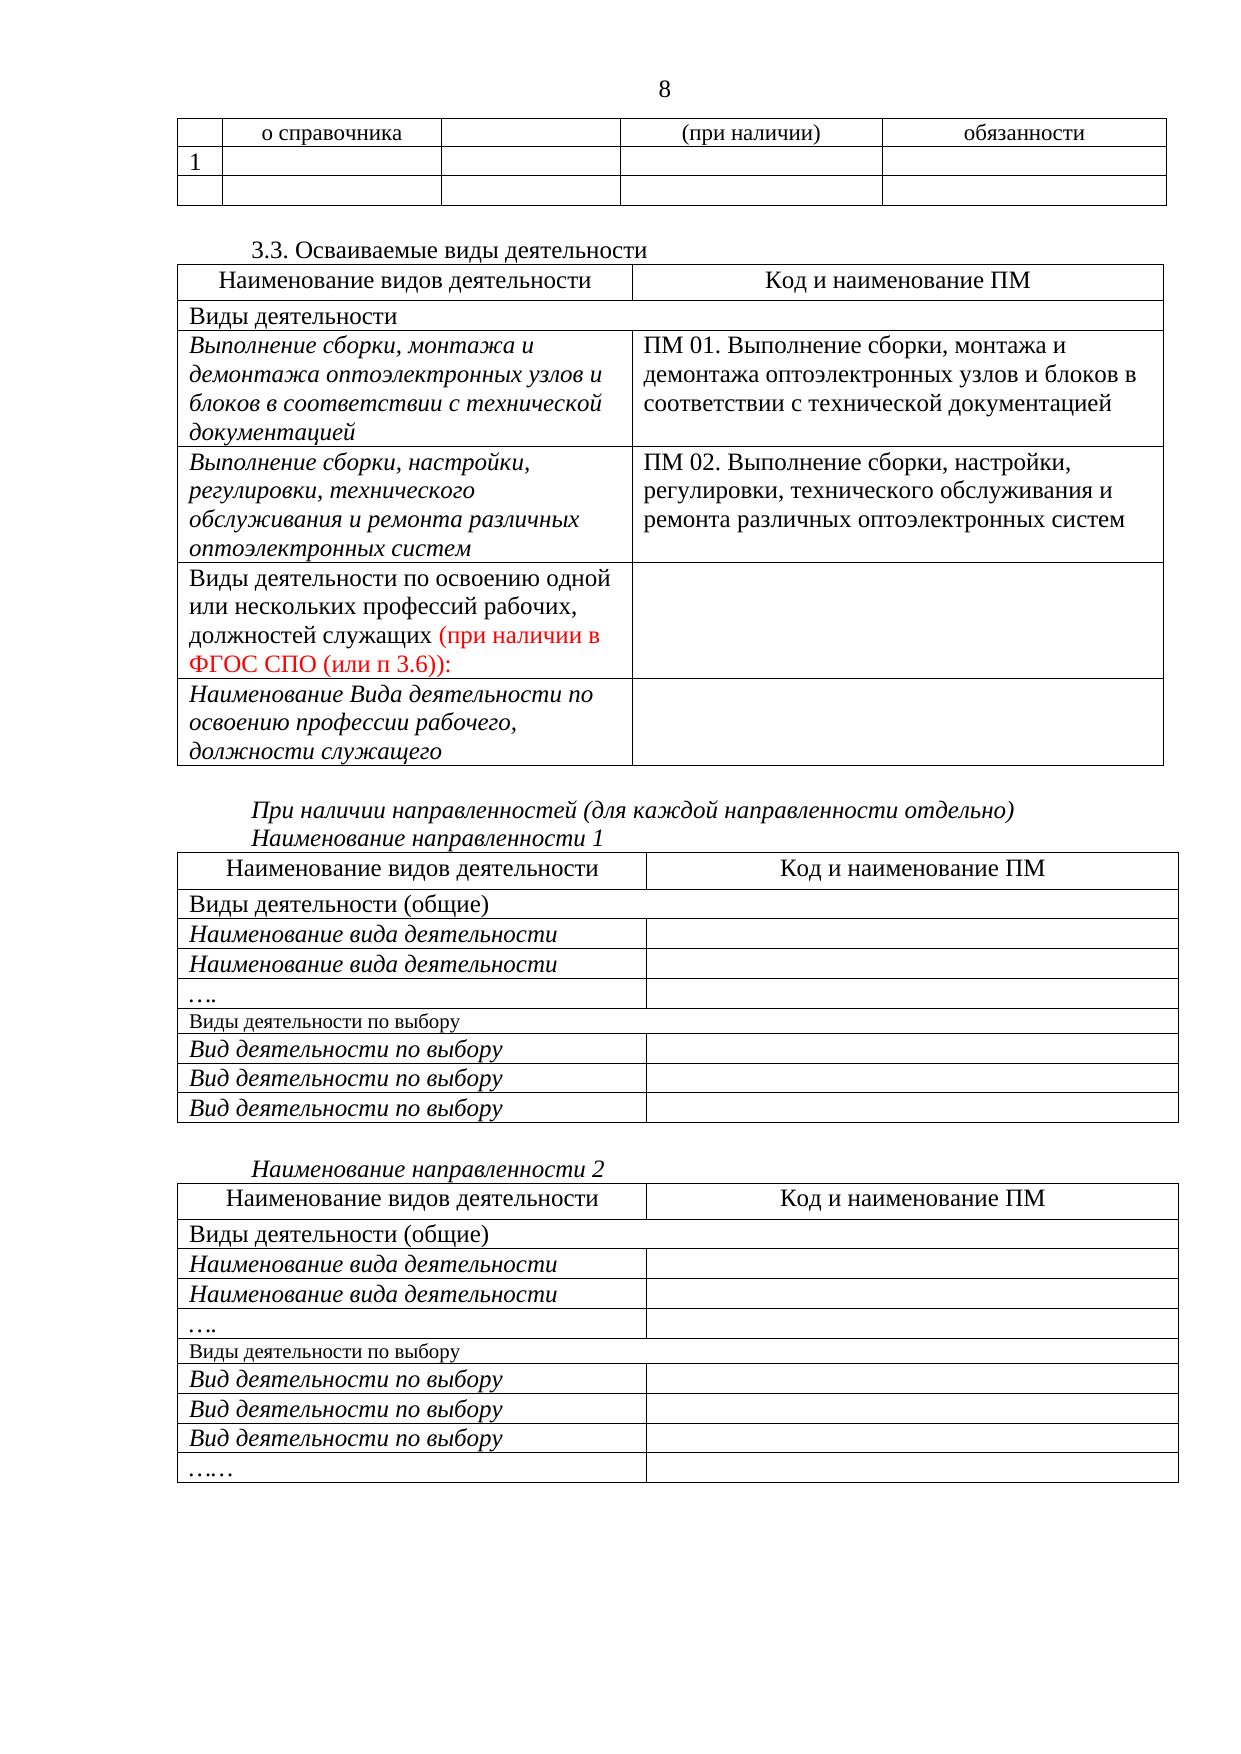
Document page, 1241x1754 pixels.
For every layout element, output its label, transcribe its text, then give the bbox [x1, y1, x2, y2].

text Наименование направленности 2 [177, 1154, 1152, 1182]
table_cell [621, 176, 882, 205]
table_header Код и наименование ПМ [633, 265, 1163, 300]
table_cell ПМ 01. Выполнение сборки, монтажа и демонтажа оптоэлектронных узлов и блоков в соответствии с технической документацией [633, 331, 1163, 446]
table_header Код и наименование ПМ [647, 853, 1178, 888]
table_header Наименование видов деятельности [178, 265, 632, 300]
table_cell [621, 147, 882, 175]
table_cell Виды деятельности по освоению одной или нескольких профессий рабочих, должностей служащих (при наличии в ФГОС СПО (или п 3.6)): [178, 563, 632, 678]
table_cell [883, 176, 1166, 205]
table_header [883, 119, 1166, 146]
table_cell [647, 919, 1178, 948]
table_cell Вид деятельности по выбору [178, 1064, 646, 1092]
table_cell [647, 979, 1178, 1008]
table_cell [633, 563, 1163, 678]
table_cell Наименование вида деятельности [178, 1249, 646, 1278]
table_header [621, 119, 882, 146]
table_cell [223, 176, 441, 205]
table_cell Вид деятельности по выбору [178, 1424, 646, 1452]
table_cell Виды деятельности [178, 301, 1163, 329]
table_cell [647, 1064, 1178, 1092]
table_cell Наименование вида деятельности [178, 1279, 646, 1308]
table_cell [647, 1279, 1178, 1308]
table_cell [633, 679, 1163, 765]
table_cell [442, 176, 620, 205]
table_cell …… [178, 1453, 646, 1482]
text Наименование направленности 1 [177, 823, 1152, 852]
table_cell [647, 1093, 1178, 1122]
table_cell [647, 1249, 1178, 1278]
table_cell Вид деятельности по выбору [178, 1093, 646, 1122]
table_cell [647, 1309, 1178, 1338]
table_cell Наименование Вида деятельности по освоению профессии рабочего, должности служащего [178, 679, 632, 765]
table_cell Выполнение сборки, настройки, регулировки, технического обслуживания и ремонта различных оптоэлектронных систем [178, 447, 632, 562]
table_cell Виды деятельности по выбору [178, 1009, 1178, 1033]
table_cell Виды деятельности (общие) [178, 1220, 1178, 1248]
table_cell [647, 1394, 1178, 1422]
table_cell Выполнение сборки, монтажа и демонтажа оптоэлектронных узлов и блоков в соответствии с технической документацией [178, 331, 632, 446]
table_cell Виды деятельности по выбору [178, 1339, 1178, 1363]
table_cell [647, 1453, 1178, 1482]
text При наличии направленностей (для каждой направленности отдельно) [177, 795, 1152, 823]
table_header Наименование видов деятельности [178, 1184, 646, 1218]
table_cell [647, 1424, 1178, 1452]
table_cell Наименование вида деятельности [178, 949, 646, 978]
table_cell [178, 176, 222, 205]
table_cell [223, 147, 441, 175]
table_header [223, 119, 441, 146]
table_cell 1 [178, 147, 222, 175]
text 3.3. Осваиваемые виды деятельности [177, 235, 1152, 264]
table_cell [883, 147, 1166, 175]
table_cell Наименование вида деятельности [178, 919, 646, 948]
table_cell Вид деятельности по выбору [178, 1034, 646, 1062]
table_cell Вид деятельности по выбору [178, 1394, 646, 1422]
table_header Наименование видов деятельности [178, 853, 646, 888]
table_header № [178, 119, 222, 146]
table_cell [647, 1364, 1178, 1393]
table_cell Виды деятельности (общие) [178, 890, 1178, 918]
table_cell ПМ 02. Выполнение сборки, настройки, регулировки, технического обслуживания и ремонта различных оптоэлектронных систем [633, 447, 1163, 562]
table_cell [442, 147, 620, 175]
table_header Раздел [442, 119, 620, 146]
table_cell …. [178, 979, 646, 1008]
table_cell [647, 949, 1178, 978]
table_cell [647, 1034, 1178, 1062]
table_cell Вид деятельности по выбору [178, 1364, 646, 1393]
table_header Код и наименование ПМ [647, 1184, 1178, 1218]
table_cell …. [178, 1309, 646, 1338]
